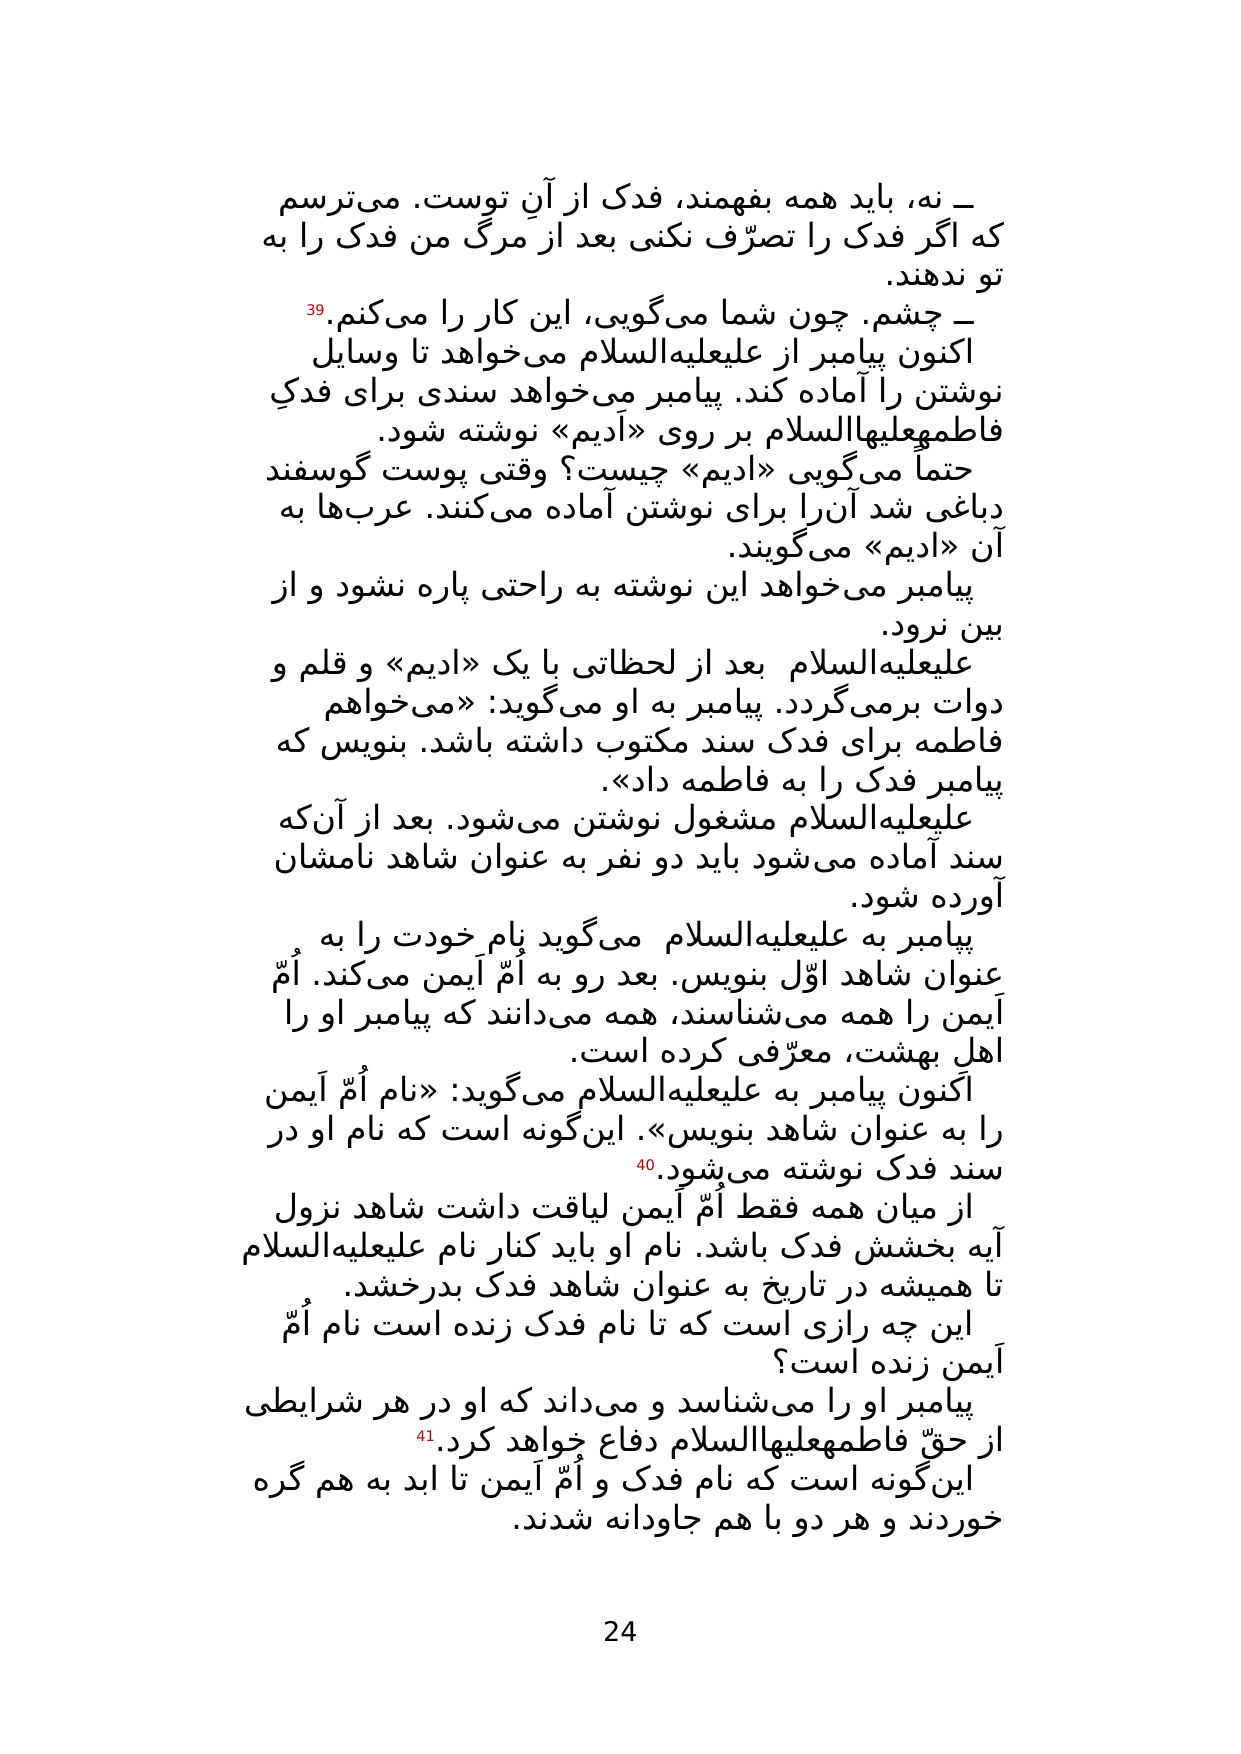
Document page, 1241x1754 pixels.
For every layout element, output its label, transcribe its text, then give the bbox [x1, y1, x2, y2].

text پیامبر می‌خواهد این نوشته به راحتی پاره نشود و از بین نرود. [236, 566, 1004, 643]
text علیعليه‌السلام بعد از لحظاتی با یک «ادیم» و قلم و دوات برمی‌گردد. پیامبر به او می‌گوید: «می‌خواهم فاطمه برای فدک سند مکتوب داشته باشد. بنویس که پیامبر فدک را به فاطمه داد». [236, 643, 1004, 799]
text اکنون پیامبر از علیعليه‌السلام می‌خواهد تا وسایل نوشتن را آماده کند. پیامبر می‌خواهد سندی برای فدکِ فاطمهعليها‌السلام بر روی «اَدیم» نوشته شود. [236, 333, 1004, 449]
text ــ نه، باید همه بفهمند، فدک از آنِ توست. می‌ترسم که اگر فدک را تصرّف نکنی بعد از مرگ من فدک را به تو ندهند. [236, 177, 1004, 294]
text اکنون پیامبر به علیعليه‌السلام می‌گوید: «نام اُمّ اَیمن را به عنوان شاهد بنویس». این‌گونه است که نام او در سند فدک نوشته می‌شود.40 [236, 1071, 1004, 1187]
text از میان همه فقط اُمّ اَیمن لیاقت داشت شاهد نزول آیه بخشش فدک باشد. نام او باید کنار نام علیعليه‌السلام تا همیشه در تاریخ به عنوان شاهد فدک بدرخشد. [236, 1187, 1004, 1304]
text علیعليه‌السلام مشغول نوشتن می‌شود. بعد از آن‌که سند آماده می‌شود باید دو نفر به عنوان شاهد نامشان آورده شود. [236, 799, 1004, 915]
text ــ چشم. چون شما می‌گویی، این کار را می‌کنم.39 [236, 294, 1004, 333]
text این چه رازی است که تا نام فدک زنده است نام اُمّ اَیمن زنده است؟ [236, 1304, 1004, 1382]
text حتماً می‌گویی «ادیم» چیست؟ وقتی پوست گوسفند دباغی شد آن‌را برای نوشتن آماده می‌کنند. عرب‌ها به آن «ادیم» می‌گویند. [236, 449, 1004, 566]
text این‌گونه است که نام فدک و اُمّ اَیمن تا ابد به هم گره خوردند و هر دو با هم جاودانه شدند. [236, 1459, 1004, 1537]
text پپامبر به علیعليه‌السلام می‌گوید نام خودت را به عنوان شاهد اوّل بنویس. بعد رو به اُمّ اَیمن می‌کند. اُمّ اَیمن را همه می‌شناسند، همه می‌دانند که پیامبر او را اهلِ بهشت، معرّفی کرده است. [236, 915, 1004, 1071]
text پیامبر او را می‌شناسد و می‌داند که او در هر شرایطی از حقّ فاطمهعليها‌السلام دفاع خواهد کرد.41 [236, 1382, 1004, 1459]
